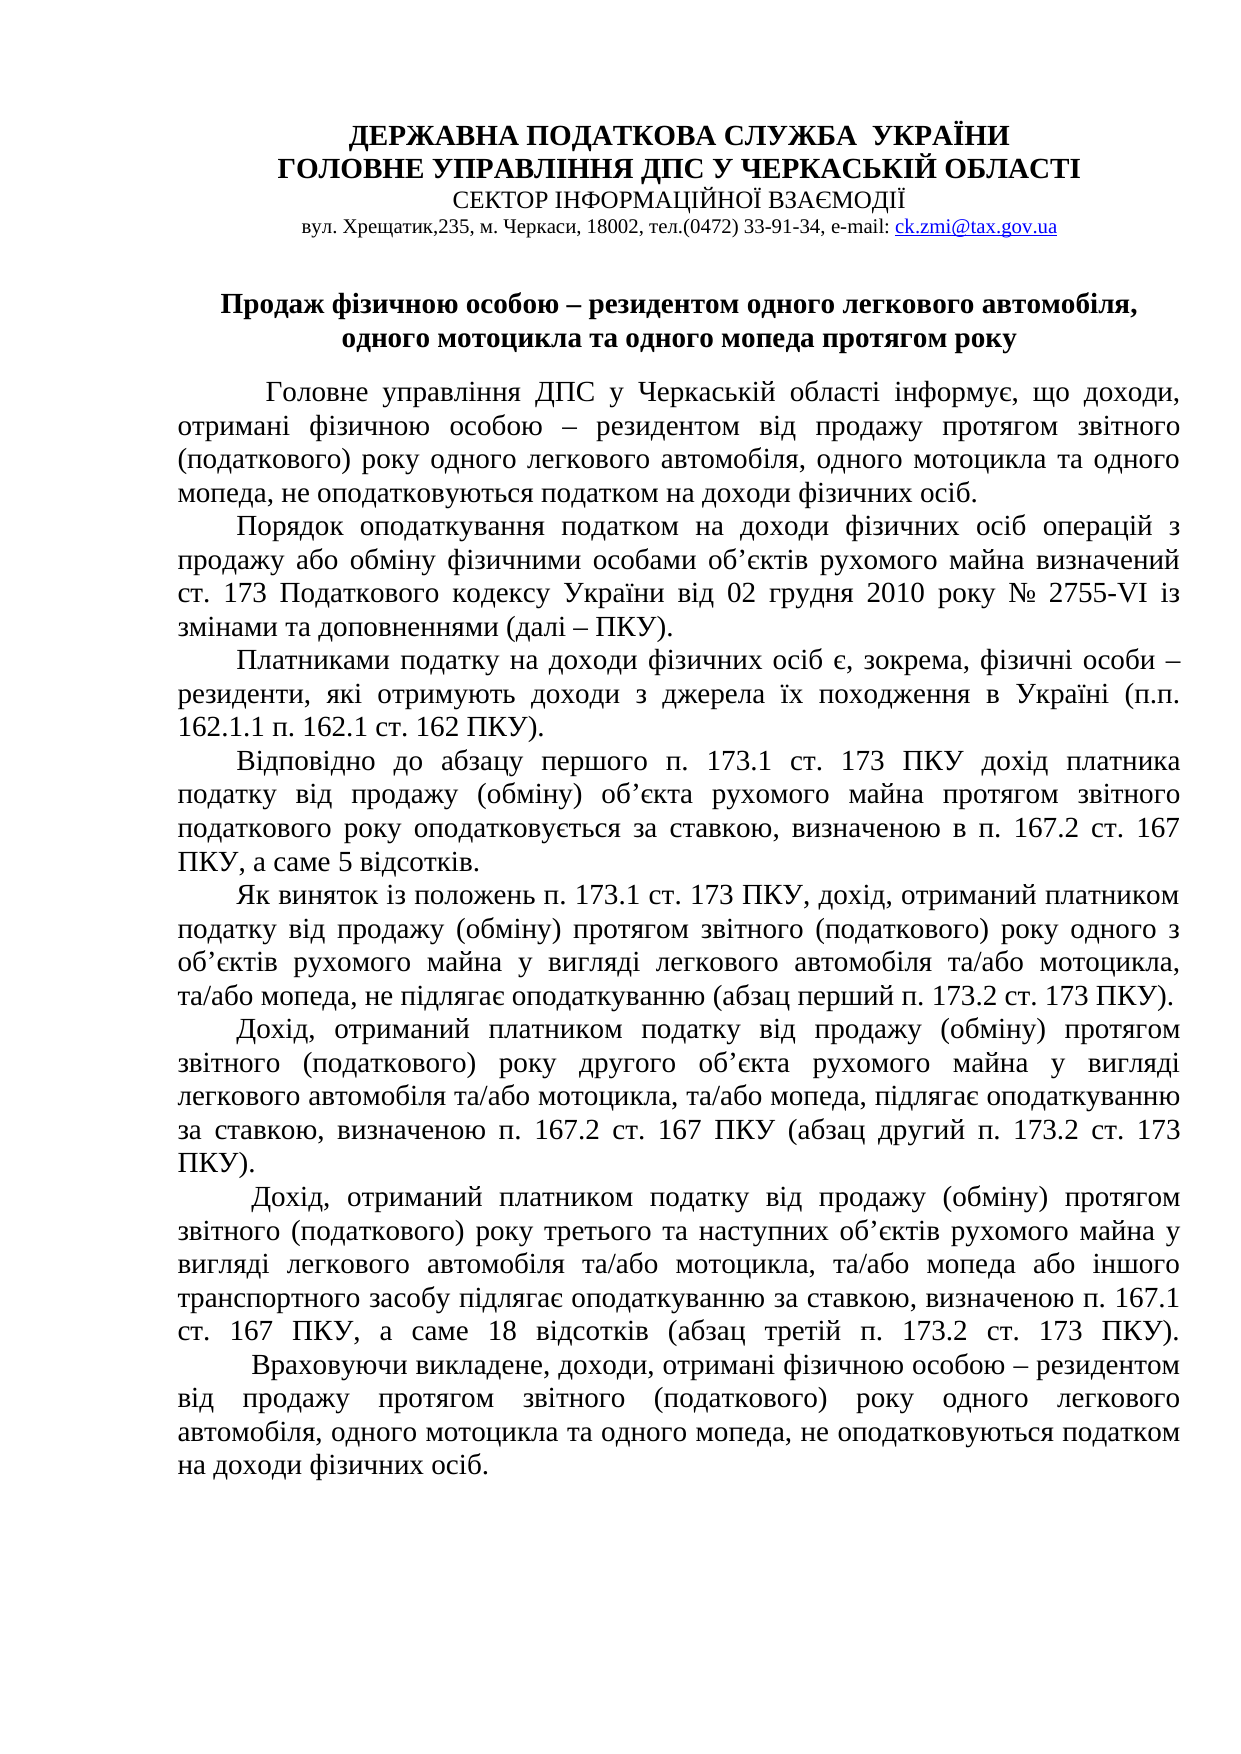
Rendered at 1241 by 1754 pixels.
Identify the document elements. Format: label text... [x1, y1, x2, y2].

text Продаж фізичною особою – резидентом одного легкового автомобіля, одного мотоцикла та одного мопеда протягом року [177, 286, 1181, 353]
list СЕКТОР ІНФОРМАЦІЙНОЇ ВЗАЄМОДІЇ [177, 185, 1181, 214]
text Платниками податку на доходи фізичних осіб є, зокрема, фізичні особи – резиденти, які отримують доходи з джерела їх походження в Україні (п.п. 162.1.1 п. 162.1 ст. 162 ПКУ). [177, 642, 1181, 743]
text Як виняток із положень п. 173.1 ст. 173 ПКУ, дохід, отриманий платником податку від продажу (обміну) протягом звітного (податкового) року одного з об’єктів рухомого майна у вигляді легкового автомобіля та/або мотоцикла, та/або мопеда, не підлягає оподаткуванню (абзац перший п. 173.2 ст. 173 ПКУ). [177, 877, 1181, 1011]
text Дохід, отриманий платником податку від продажу (обміну) протягом звітного (податкового) року другого об’єкта рухомого майна у вигляді легкового автомобіля та/або мотоцикла, та/або мопеда, підлягає оподаткуванню за ставкою, визначеною п. 167.2 ст. 167 ПКУ (абзац другий п. 173.2 ст. 173 ПКУ). Дохід, отриманий платником податку від продажу (обміну) протягом звітного (податкового) року третього та наступних об’єктів рухомого майна у вигляді легкового автомобіля та/або мотоцикла, та/або мопеда або іншого транспортного засобу підлягає оподаткуванню за ставкою, визначеною п. 167.1 ст. 167 ПКУ, а саме 18 відсотків (абзац третій п. 173.2 ст. 173 ПКУ). Враховуючи викладене, доходи, отримані фізичною особою – резидентом від продажу протягом звітного (податкового) року одного легкового автомобіля, одного мотоцикла та одного мопеда, не оподатковуються податком на доходи фізичних осіб. [177, 1011, 1181, 1481]
list вул. Хрещатик,235, м. Черкаси, 18002, тел.(0472) 33-91-34, e-mail: ck.zmi@tax.gov.ua [177, 214, 1181, 238]
text Порядок оподаткування податком на доходи фізичних осіб операцій з продажу або обміну фізичними особами об’єктів рухомого майна визначений ст. 173 Податкового кодексу України від 02 грудня 2010 року № 2755-VI із змінами та доповненнями (далі – ПКУ). [177, 508, 1181, 642]
text Головне управління ДПС у Черкаській області інформує, що доходи, отримані фізичною особою – резидентом від продажу протягом звітного (податкового) року одного легкового автомобіля, одного мотоцикла та одного мопеда, не оподатковуються податком на доходи фізичних осіб. [177, 374, 1181, 508]
text Відповідно до абзацу першого п. 173.1 ст. 173 ПКУ дохід платника податку від продажу (обміну) об’єкта рухомого майна протягом звітного податкового року оподатковується за ставкою, визначеною в п. 167.2 ст. 167 ПКУ, а саме 5 відсотків. [177, 743, 1181, 877]
list ДЕРЖАВНА ПОДАТКОВА СЛУЖБА УКРАЇНИ [177, 118, 1181, 152]
list ГОЛОВНЕ УПРАВЛІННЯ ДПС У ЧЕРКАСЬКІЙ ОБЛАСТІ [177, 152, 1181, 185]
